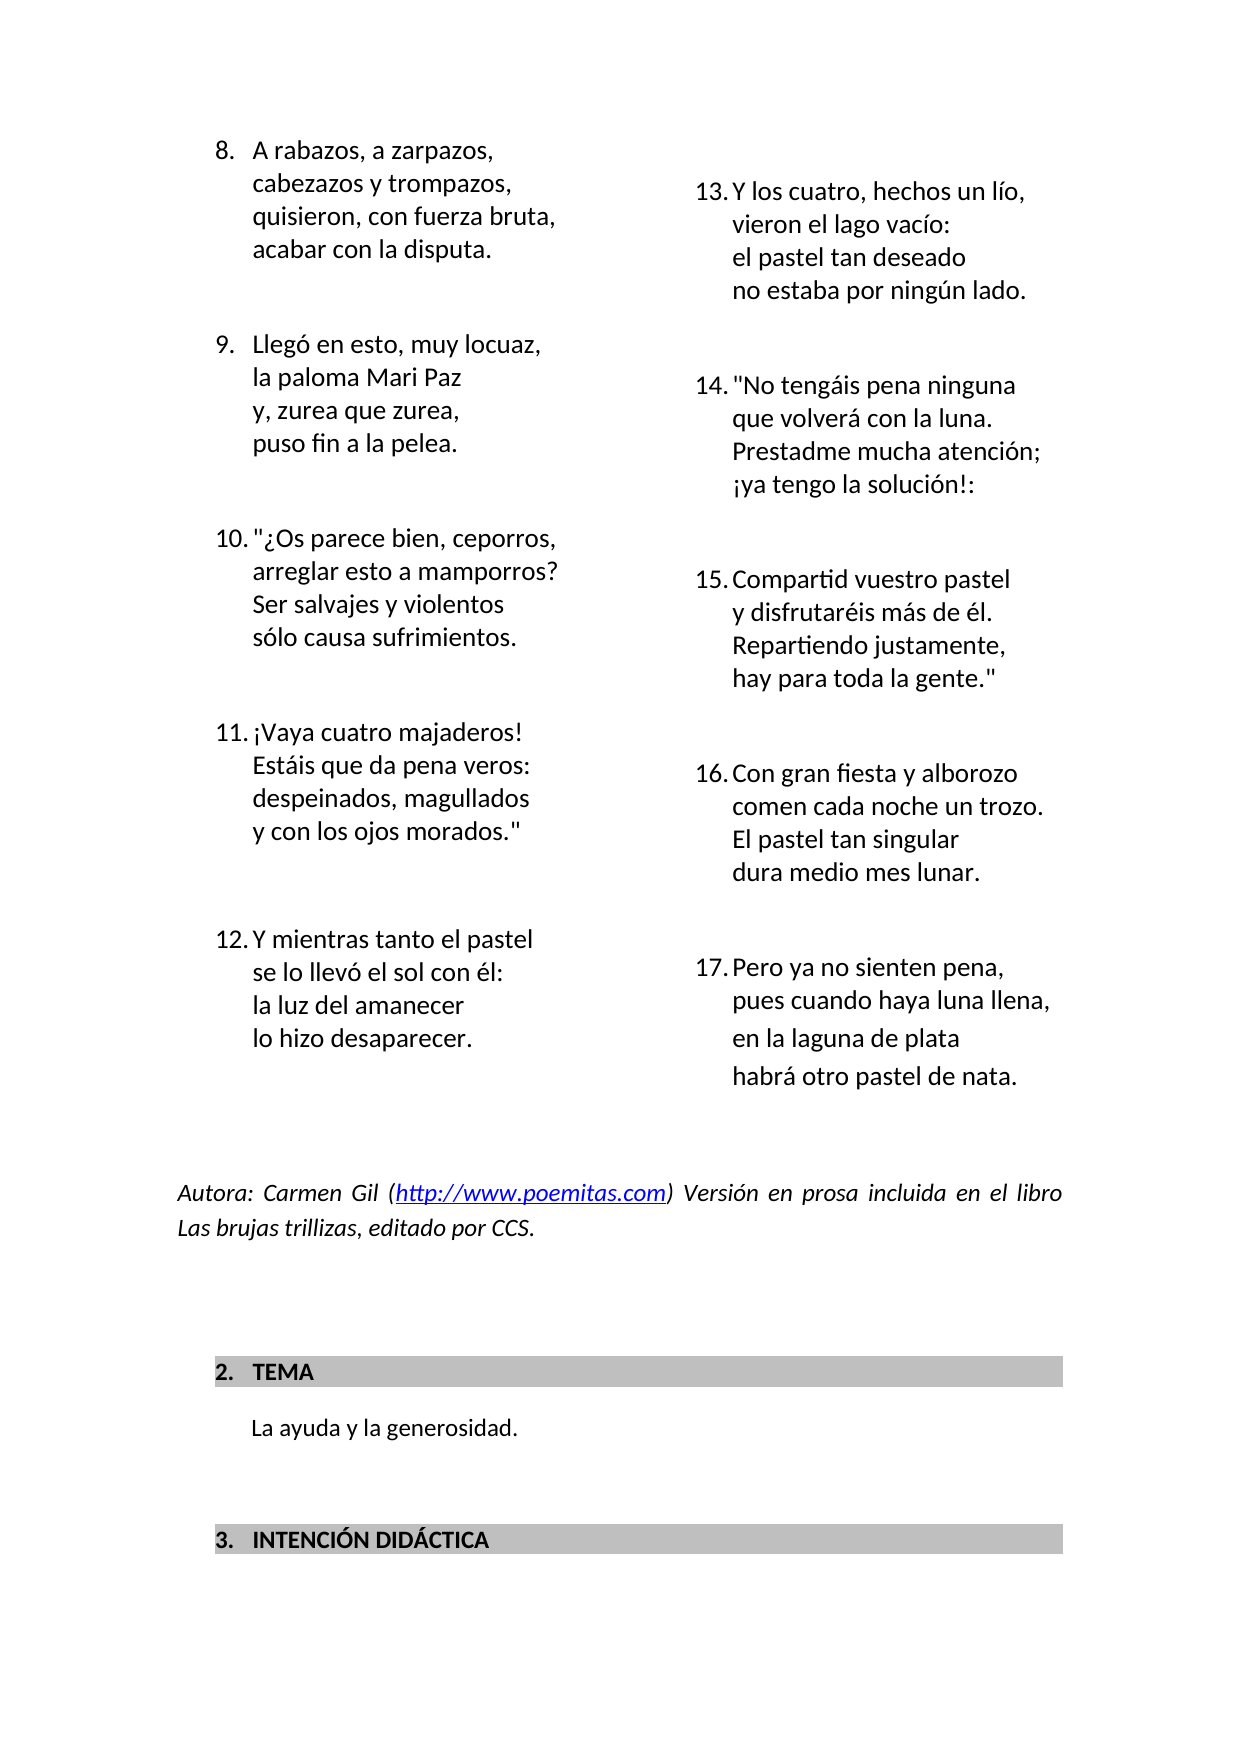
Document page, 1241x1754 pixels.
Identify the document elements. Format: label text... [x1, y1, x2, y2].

list Y los cuatro, hechos un lío, [694, 174, 1063, 207]
list comen cada noche un trozo. [732, 789, 1063, 822]
list Prestadme mucha atención; [732, 434, 1063, 467]
list ¡Vaya cuatro majaderos! [215, 715, 583, 748]
list despeinados, magullados [252, 781, 583, 814]
list Compartid vuestro pastel [694, 562, 1063, 595]
list lo hizo desaparecer. [252, 1021, 583, 1054]
list A rabazos, a zarpazos, [215, 133, 583, 166]
list hay para toda la gente." [732, 661, 1063, 694]
list "¿Os parece bien, ceporros, [215, 521, 583, 554]
list Pero ya no sienten pena, [694, 950, 1063, 983]
list sólo causa sufrimientos. [252, 620, 583, 653]
list Con gran fiesta y alborozo [694, 756, 1063, 789]
list vieron el lago vacío: [732, 207, 1063, 240]
list no estaba por ningún lado. [732, 273, 1063, 306]
list se lo llevó el sol con él: [252, 955, 583, 988]
list el pastel tan deseado [732, 240, 1063, 273]
list y con los ojos morados." [252, 814, 583, 847]
list puso fin a la pelea. [252, 426, 583, 459]
list que volverá con la luna. [732, 401, 1063, 434]
list "No tengáis pena ninguna [694, 368, 1063, 401]
list Llegó en esto, muy locuaz, [215, 327, 583, 360]
list Repartiendo justamente, [732, 628, 1063, 661]
list y disfrutaréis más de él. [732, 595, 1063, 628]
list ¡ya tengo la solución!: [732, 467, 1063, 500]
list TEMA [215, 1356, 1063, 1387]
list habrá otro pastel de nata. [732, 1059, 1063, 1092]
list acabar con la disputa. [252, 232, 583, 265]
list Estáis que da pena veros: [252, 748, 583, 781]
text Autora: Carmen Gil (http://www.poemitas.com) Versión en prosa incluida en el libro Las brujas trillizas, editado por CCS. [177, 1177, 1063, 1242]
list quisieron, con fuerza bruta, [252, 199, 583, 232]
list Y mientras tanto el pastel [215, 922, 583, 955]
list El pastel tan singular [732, 822, 1063, 855]
list INTENCIÓN DIDÁCTICA [215, 1524, 1063, 1554]
list y, zurea que zurea, [252, 393, 583, 426]
list la paloma Mari Paz [252, 360, 583, 393]
list cabezazos y trompazos, [252, 166, 583, 199]
list la luz del amanecer [252, 988, 583, 1021]
text La ayuda y la generosidad. [215, 1412, 1063, 1443]
list Ser salvajes y violentos [252, 587, 583, 620]
list en la laguna de plata [732, 1021, 1063, 1054]
list dura medio mes lunar. [732, 855, 1063, 888]
list pues cuando haya luna llena, [732, 983, 1063, 1016]
list arreglar esto a mamporros? [252, 554, 583, 587]
